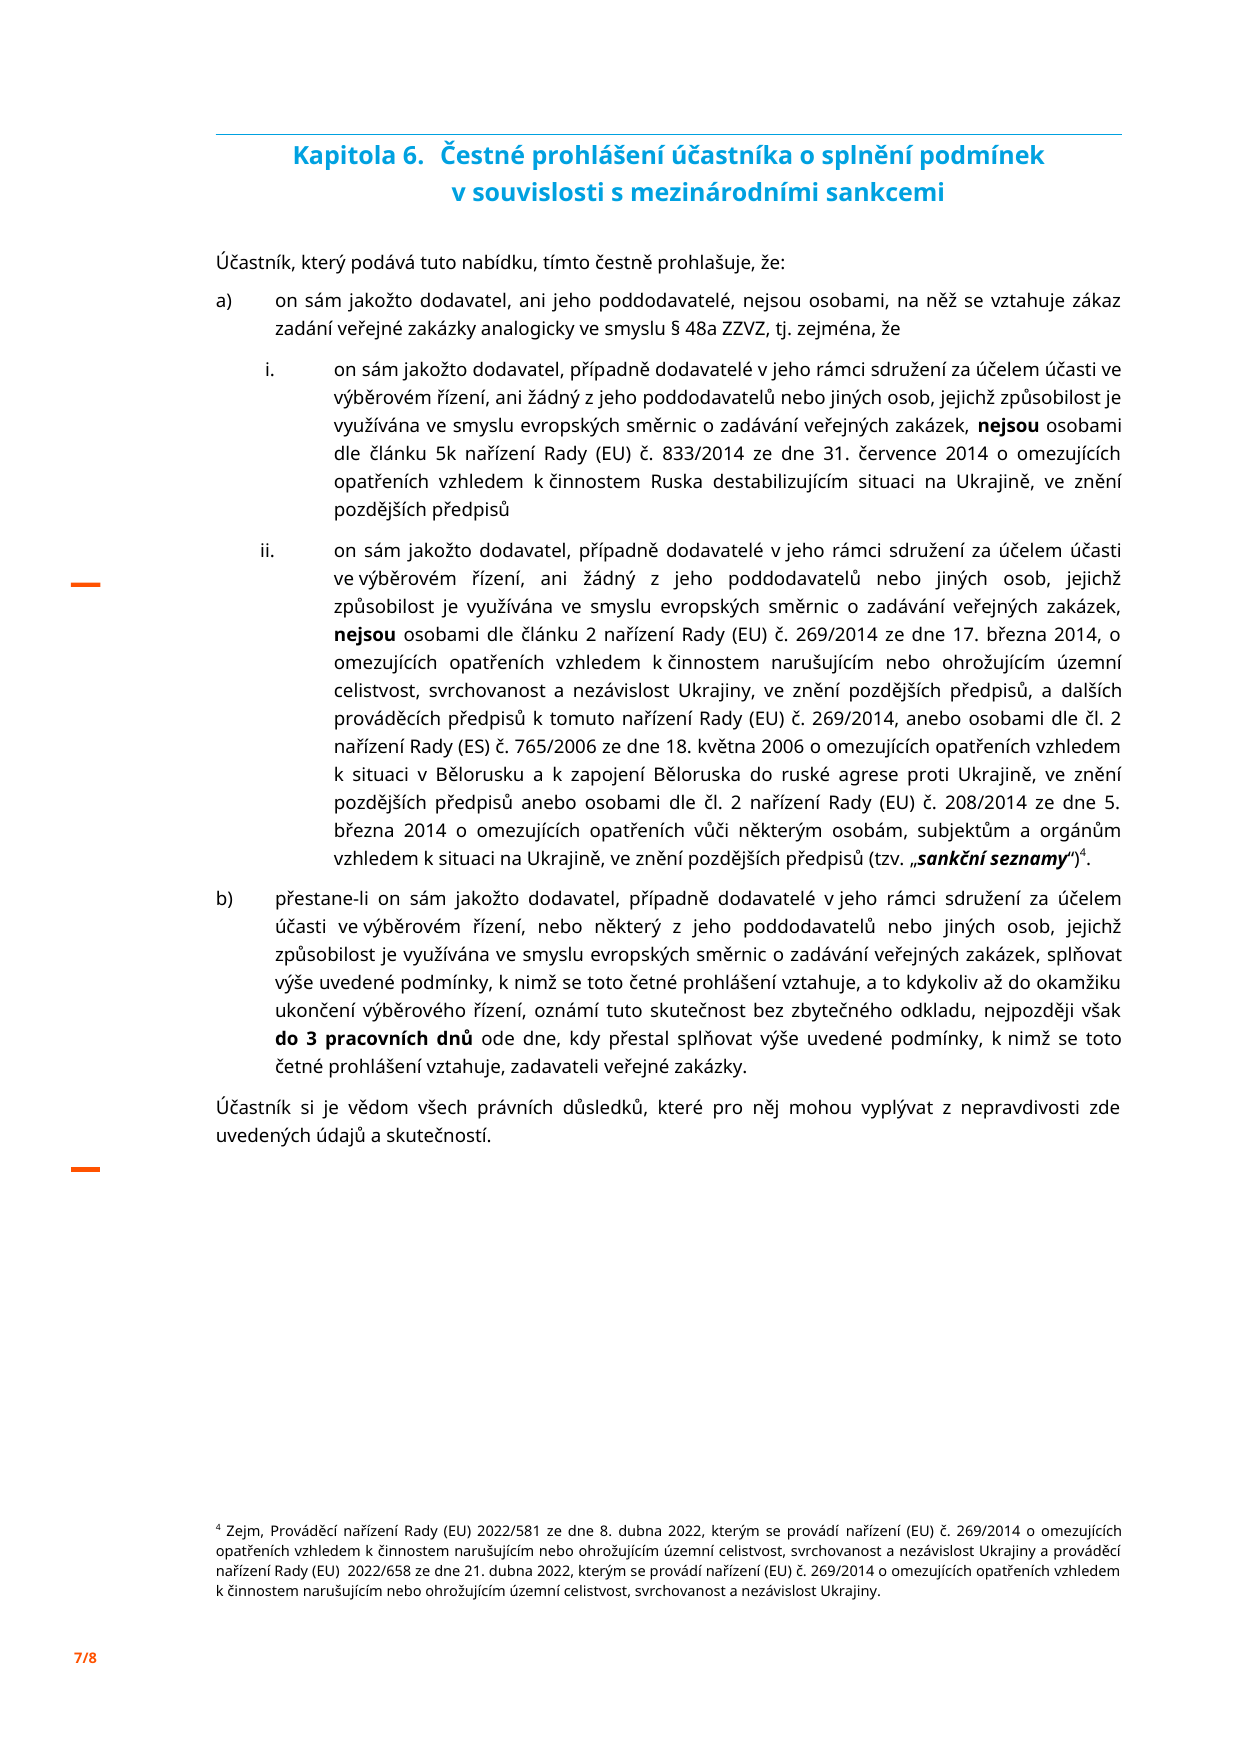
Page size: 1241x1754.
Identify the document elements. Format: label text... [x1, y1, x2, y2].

text Účastník, který podává tuto nabídku, tímto čestně prohlašuje, že: [216, 250, 1122, 275]
list on sám jakožto dodavatel, ani jeho poddodavatelé, nejsou osobami, na něž se vztahuje zákaz zadání veřejné zakázky analogicky ve smyslu § 48a ZZVZ, tj. zejména, že [216, 288, 1122, 341]
text on sám jakožto dodavatel, případně dodavatelé v jeho rámci sdružení za účelem účasti ve výběrovém řízení, ani žádný z jeho poddodavatelů nebo jiných osob, jejichž způsobilost je využívána ve smyslu evropských směrnic o zadávání veřejných zakázek, nejsou osobami dle článku 5k nařízení Rady (EU) č. 833/2014 ze dne 31. července 2014 o omezujících opatřeních vzhledem k činnostem Ruska destabilizujícím situaci na Ukrajině, ve znění pozdějších předpisů [275, 356, 1122, 522]
text Účastník si je vědom všech právních důsledků, které pro něj mohou vyplývat z nepravdivosti zde uvedených údajů a skutečností. [216, 1094, 1122, 1148]
text on sám jakožto dodavatel, případně dodavatelé v jeho rámci sdružení za účelem účasti ve výběrovém řízení, ani žádný z jeho poddodavatelů nebo jiných osob, jejichž způsobilost je využívána ve smyslu evropských směrnic o zadávání veřejných zakázek, nejsou osobami dle článku 2 nařízení Rady (EU) č. 269/2014 ze dne 17. března 2014, o omezujících opatřeních vzhledem k činnostem narušujícím nebo ohrožujícím územní celistvost, svrchovanost a nezávislost Ukrajiny, ve znění pozdějších předpisů, a dalších prováděcích předpisů k tomuto nařízení Rady (EU) č. 269/2014, anebo osobami dle čl. 2 nařízení Rady (ES) č. 765/2006 ze dne 18. května 2006 o omezujících opatřeních vzhledem k situaci v Bělorusku a k zapojení Běloruska do ruské agrese proti Ukrajině, ve znění pozdějších předpisů anebo osobami dle čl. 2 nařízení Rady (EU) č. 208/2014 ze dne 5. března 2014 o omezujících opatřeních vůči některým osobám, subjektům a orgánům vzhledem k situaci na Ukrajině, ve znění pozdějších předpisů (tzv. „sankční seznamy“). [275, 537, 1122, 871]
text přestane-li on sám jakožto dodavatel, případně dodavatelé v jeho rámci sdružení za účelem účasti ve výběrovém řízení, nebo některý z jeho poddodavatelů nebo jiných osob, jejichž způsobilost je využívána ve smyslu evropských směrnic o zadávání veřejných zakázek, splňovat výše uvedené podmínky, k nimž se toto četné prohlášení vztahuje, a to kdykoliv až do okamžiku ukončení výběrového řízení, oznámí tuto skutečnost bez zbytečného odkladu, nejpozději však do 3 pracovních dnů ode dne, kdy přestal splňovat výše uvedené podmínky, k nimž se toto četné prohlášení vztahuje, zadavateli veřejné zakázky. [216, 886, 1122, 1079]
subtitle Čestné prohlášení účastníka o splnění podmínek v souvislosti s mezinárodními sankcemi [216, 135, 1122, 209]
